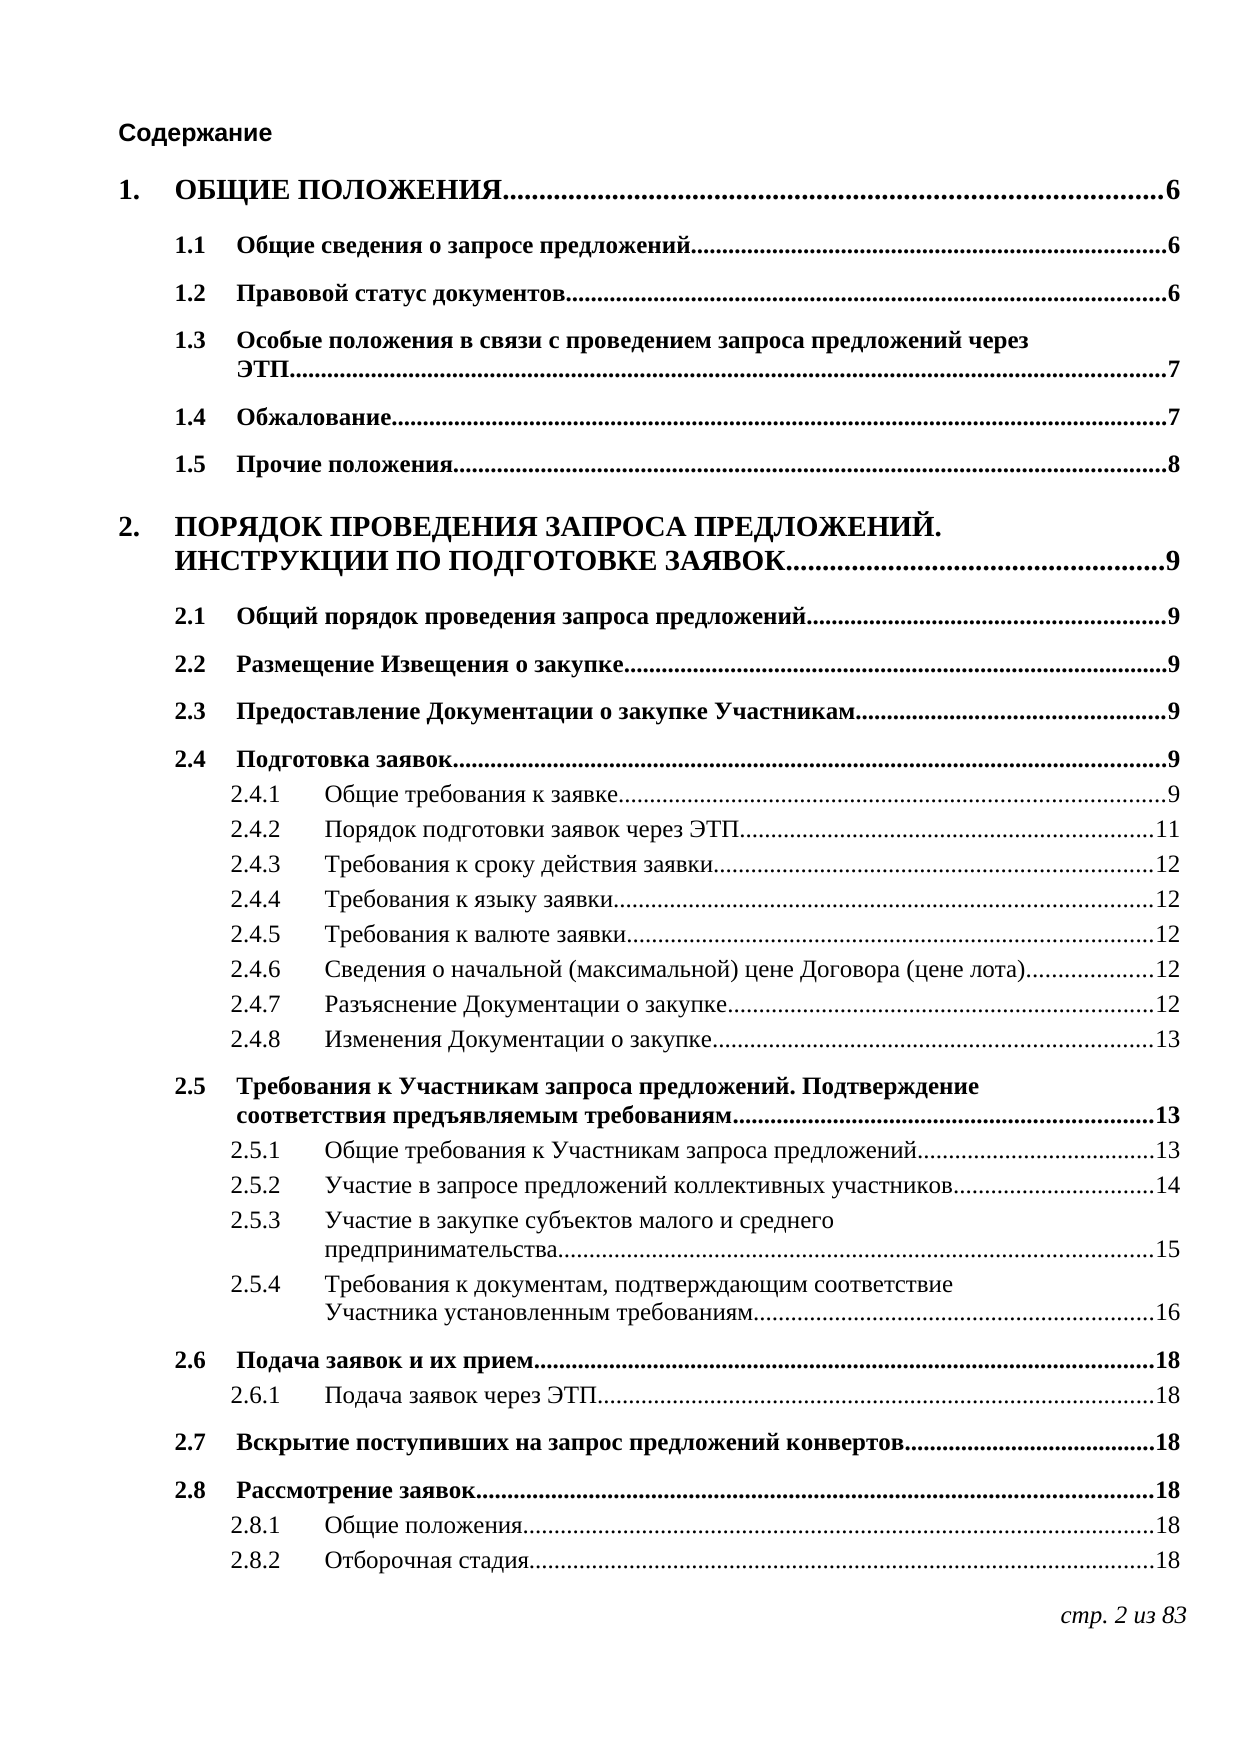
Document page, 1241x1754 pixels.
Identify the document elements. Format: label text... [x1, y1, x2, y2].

text 1.3 Особые положения в связи с проведением запроса предложений через ЭТП 7 [174, 325, 1064, 383]
text 2.5 Требования к Участникам запроса предложений. Подтверждение соответствия предъявляемым требованиям 13 [174, 1071, 1064, 1129]
text 1.1 Общие сведения о запросе предложений 6 [174, 230, 1064, 259]
text 2.8 Рассмотрение заявок 18 [174, 1475, 1064, 1504]
text 2.3 Предоставление Документации о закупке Участникам 9 [174, 696, 1064, 725]
text 2.4.5 Требования к валюте заявки 12 [230, 919, 1034, 947]
text 2.4.3 Требования к сроку действия заявки 12 [230, 849, 1034, 877]
text 2.8.2 Отборочная стадия 18 [230, 1545, 1034, 1574]
text 2.4.7 Разъяснение Документации о закупке 12 [230, 989, 1034, 1017]
text 2.4.1 Общие требования к заявке 9 [230, 779, 1034, 807]
text 2.5.1 Общие требования к Участникам запроса предложений 13 [230, 1135, 1034, 1164]
text 2.2 Размещение Извещения о закупке 9 [174, 649, 1064, 677]
text 2.5.3 Участие в закупке субъектов малого и среднего предпринимательства 15 [230, 1205, 1034, 1262]
text 2.5.4 Требования к документам, подтверждающим соответствие Участника установленным требованиям 16 [230, 1269, 1034, 1326]
text Содержание [118, 118, 1152, 147]
text 2.4.8 Изменения Документации о закупке 13 [230, 1024, 1034, 1052]
text 2.4.4 Требования к языку заявки 12 [230, 884, 1034, 912]
text 2.8.1 Общие положения 18 [230, 1510, 1034, 1539]
text 1. Общие положения 6 [118, 172, 1034, 205]
text 1.4 Обжалование 7 [174, 402, 1064, 430]
text 2.4.2 Порядок подготовки заявок через ЭТП 11 [230, 814, 1034, 842]
text 2.4.6 Сведения о начальной (максимальной) цене Договора (цене лота) 12 [230, 954, 1034, 982]
text 2.1 Общий порядок проведения запроса предложений 9 [174, 601, 1064, 630]
text 2.7 Вскрытие поступивших на запрос предложений конвертов 18 [174, 1427, 1064, 1456]
text 2. Порядок проведения запроса предложений. Инструкции по подготовке заявок 9 [118, 509, 1034, 576]
text 2.5.2 Участие в запросе предложений коллективных участников 14 [230, 1170, 1034, 1199]
text 2.6.1 Подача заявок через ЭТП 18 [230, 1380, 1034, 1409]
text 1.2 Правовой статус документов 6 [174, 278, 1064, 307]
text 1.5 Прочие положения 8 [174, 449, 1064, 478]
text 2.4 Подготовка заявок 9 [174, 744, 1064, 772]
text 2.6 Подача заявок и их прием 18 [174, 1345, 1064, 1374]
